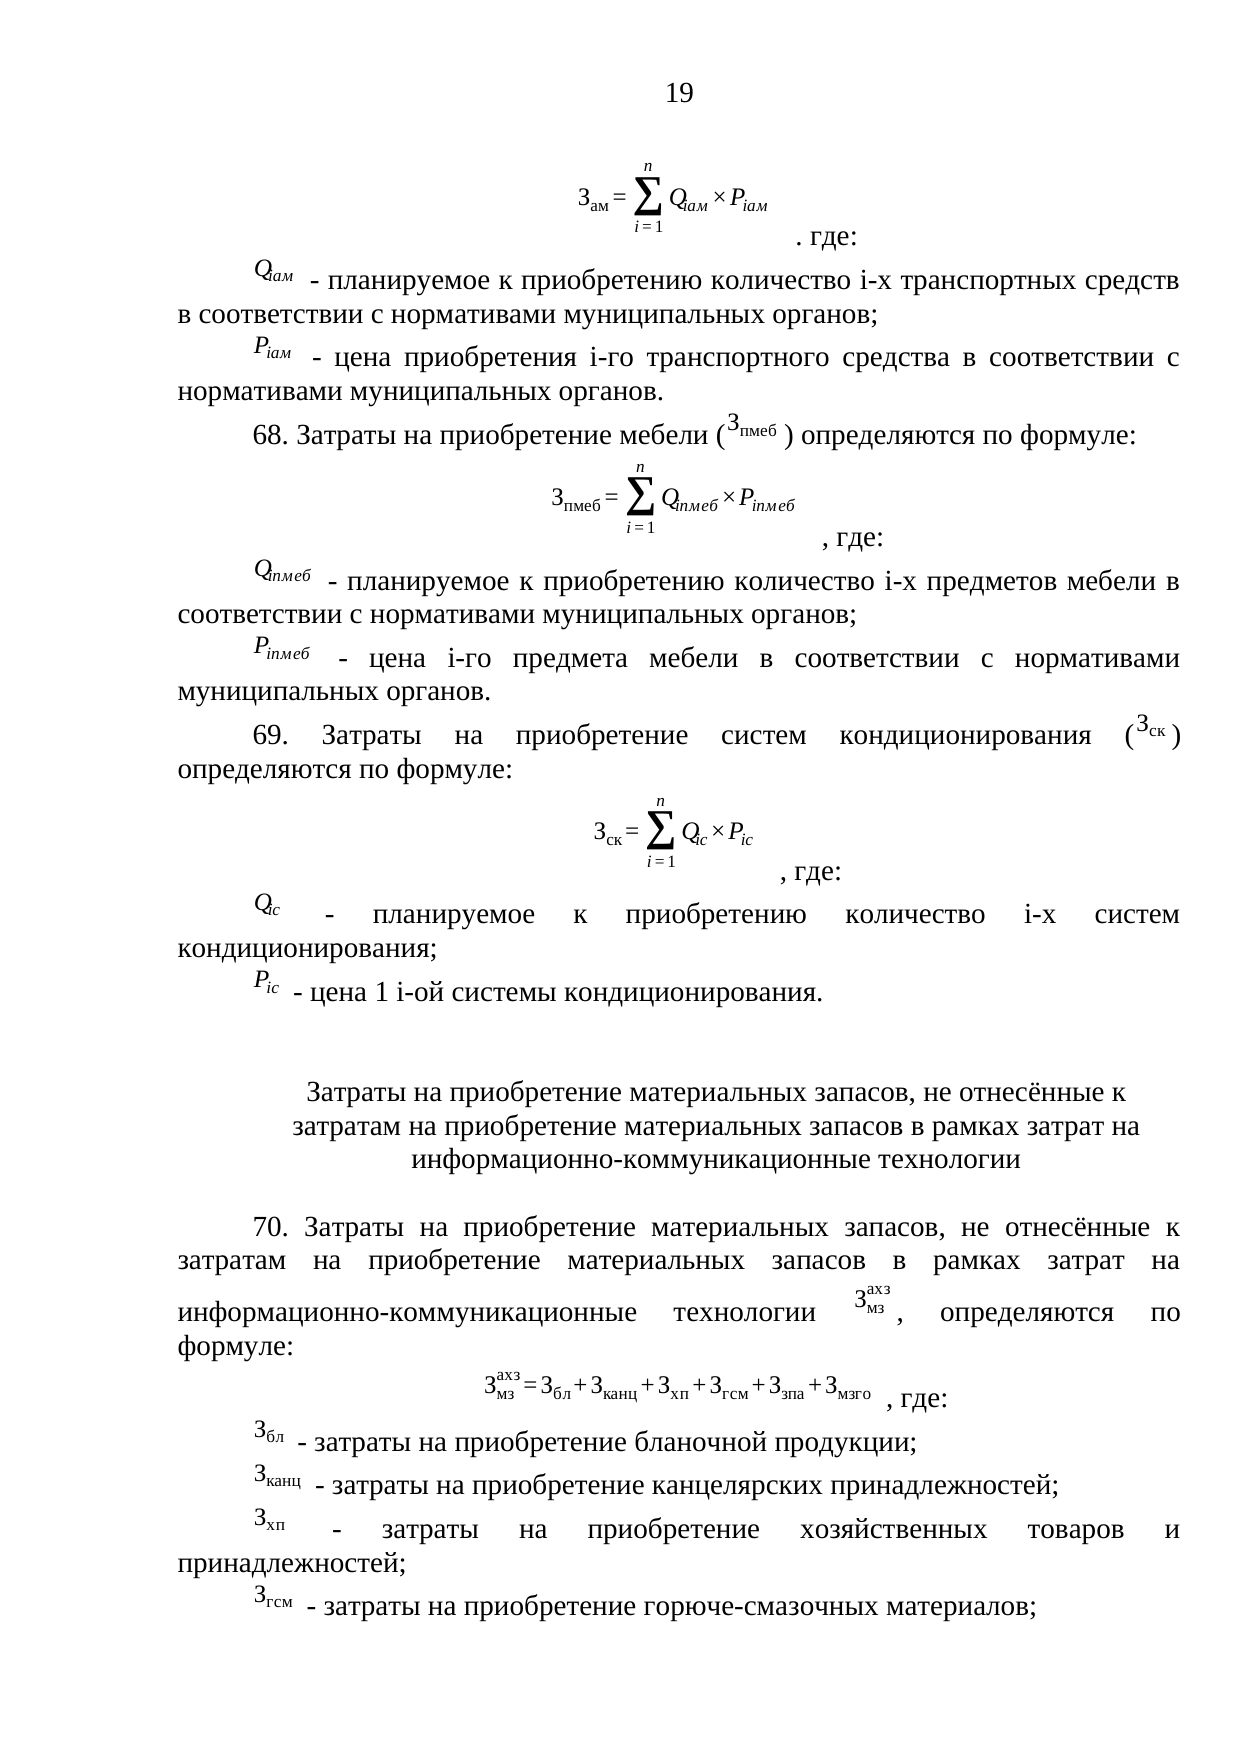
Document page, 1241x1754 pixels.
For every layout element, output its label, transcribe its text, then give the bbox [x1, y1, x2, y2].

text - затраты на приобретение хозяйственных товаров и принадлежностей; [177, 1501, 1181, 1578]
text , где: [177, 784, 1181, 886]
text , где: [177, 1361, 1181, 1413]
text - цена i-го предмета мебели в соответствии с нормативами муниципальных органов. [177, 630, 1181, 707]
text - цена приобретения i-го транспортного средства в соответствии с нормативами муниципальных органов. [177, 329, 1181, 407]
text - затраты на приобретение бланочной продукции; [177, 1413, 1181, 1457]
text - планируемое к приобретению количество i-х предметов мебели в соответствии с нормативами муниципальных органов; [177, 552, 1181, 630]
text 69. Затраты на приобретение систем кондиционирования () определяются по формуле: [177, 707, 1181, 784]
text 70. Затраты на приобретение материальных запасов, не отнесённые к затратам на приобретение материальных запасов в рамках затрат на информационно-коммуникационные технологии , определяются по формуле: [177, 1209, 1181, 1361]
text - затраты на приобретение канцелярских принадлежностей; [177, 1457, 1181, 1501]
text , где: [177, 450, 1181, 552]
text Затраты на приобретение материальных запасов, не отнесённые к затратам на приобретение материальных запасов в рамках затрат на информационно-коммуникационные технологии [251, 1074, 1181, 1175]
text 68. Затраты на приобретение мебели () определяются по формуле: [177, 407, 1181, 450]
text - цена 1 i-ой системы кондиционирования. [177, 964, 1181, 1007]
text - планируемое к приобретению количество i-х транспортных средств в соответствии с нормативами муниципальных органов; [177, 252, 1181, 329]
text - затраты на приобретение горюче-смазочных материалов; [177, 1578, 1181, 1622]
text . где: [177, 150, 1181, 252]
text - планируемое к приобретению количество i-х систем кондиционирования; [177, 886, 1181, 964]
